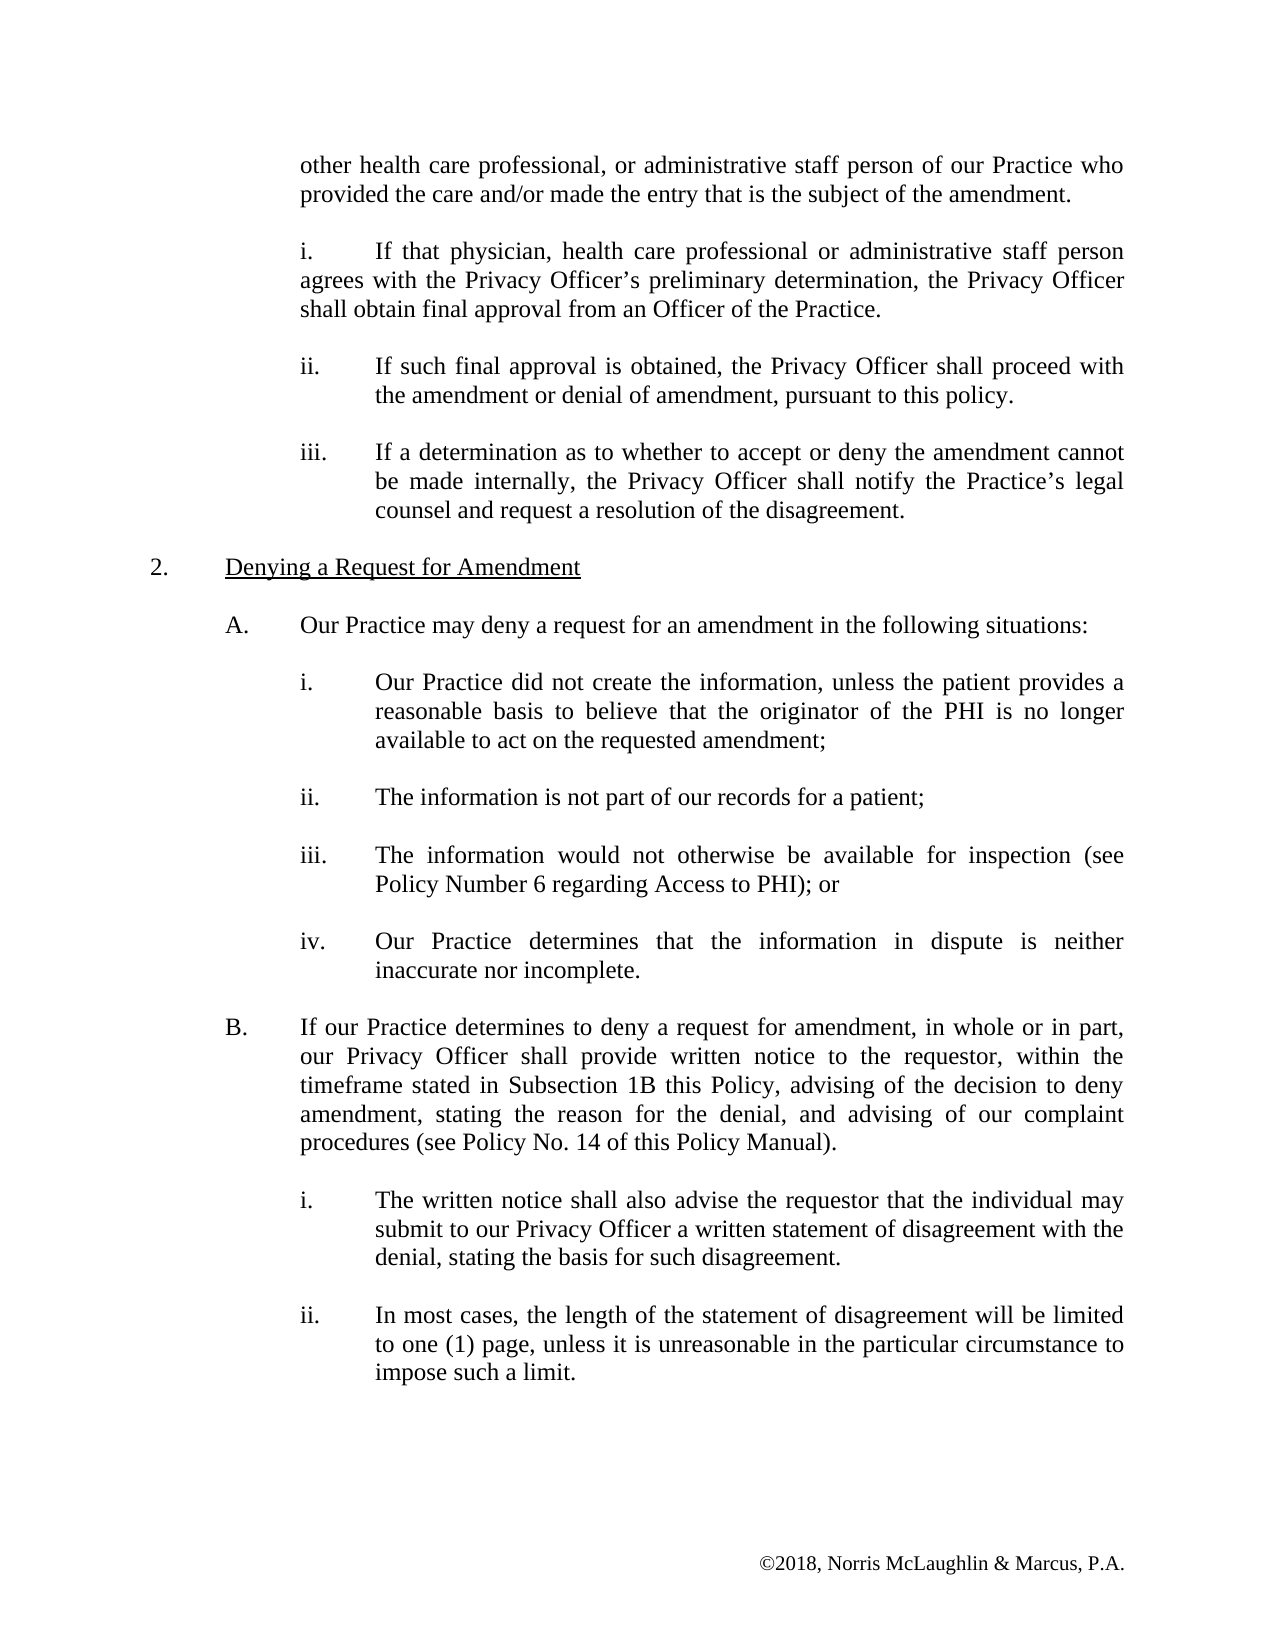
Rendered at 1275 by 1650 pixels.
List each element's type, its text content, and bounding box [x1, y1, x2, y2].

text iii. The information would not otherwise be available for inspection (see Policy Number 6 regarding Access to PHI); or [300, 840, 1125, 897]
text 2. Denying a Request for Amendment [150, 552, 1125, 581]
list If such final approval is obtained, the Privacy Officer shall proceed with the amendment or denial of amendment, pursuant to this policy. [300, 351, 1125, 409]
text i. Our Practice did not create the information, unless the patient provides a reasonable basis to believe that the originator of the PHI is no longer available to act on the requested amendment; [300, 667, 1125, 754]
text i. If that physician, health care professional or administrative staff person agrees with the Privacy Officer’s preliminary determination, the Privacy Officer shall obtain final approval from an Officer of the Practice. [300, 236, 1125, 322]
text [225, 150, 1125, 207]
list In most cases, the length of the statement of disagreement will be limited to one (1) page, unless it is unreasonable in the particular circumstance to impose such a limit. [300, 1300, 1125, 1386]
text iv. Our Practice determines that the information in dispute is neither inaccurate nor incomplete. [300, 926, 1125, 984]
text A. Our Practice may deny a request for an amendment in the following situations: [150, 610, 1125, 639]
list If a determination as to whether to accept or deny the amendment cannot be made internally, the Privacy Officer shall notify the Practice’s legal counsel and request a resolution of the disagreement. [300, 437, 1125, 524]
text ii. The information is not part of our records for a patient; [225, 782, 1125, 811]
list The written notice shall also advise the requestor that the individual may submit to our Privacy Officer a written statement of disagreement with the denial, stating the basis for such disagreement. [300, 1185, 1125, 1271]
text B. If our Practice determines to deny a request for amendment, in whole or in part, our Privacy Officer shall provide written notice to the requestor, within the timeframe stated in Subsection 1B this Policy, advising of the decision to deny amendment, stating the reason for the denial, and advising of our complaint procedures (see Policy No. 14 of this Policy Manual). [225, 1012, 1125, 1156]
